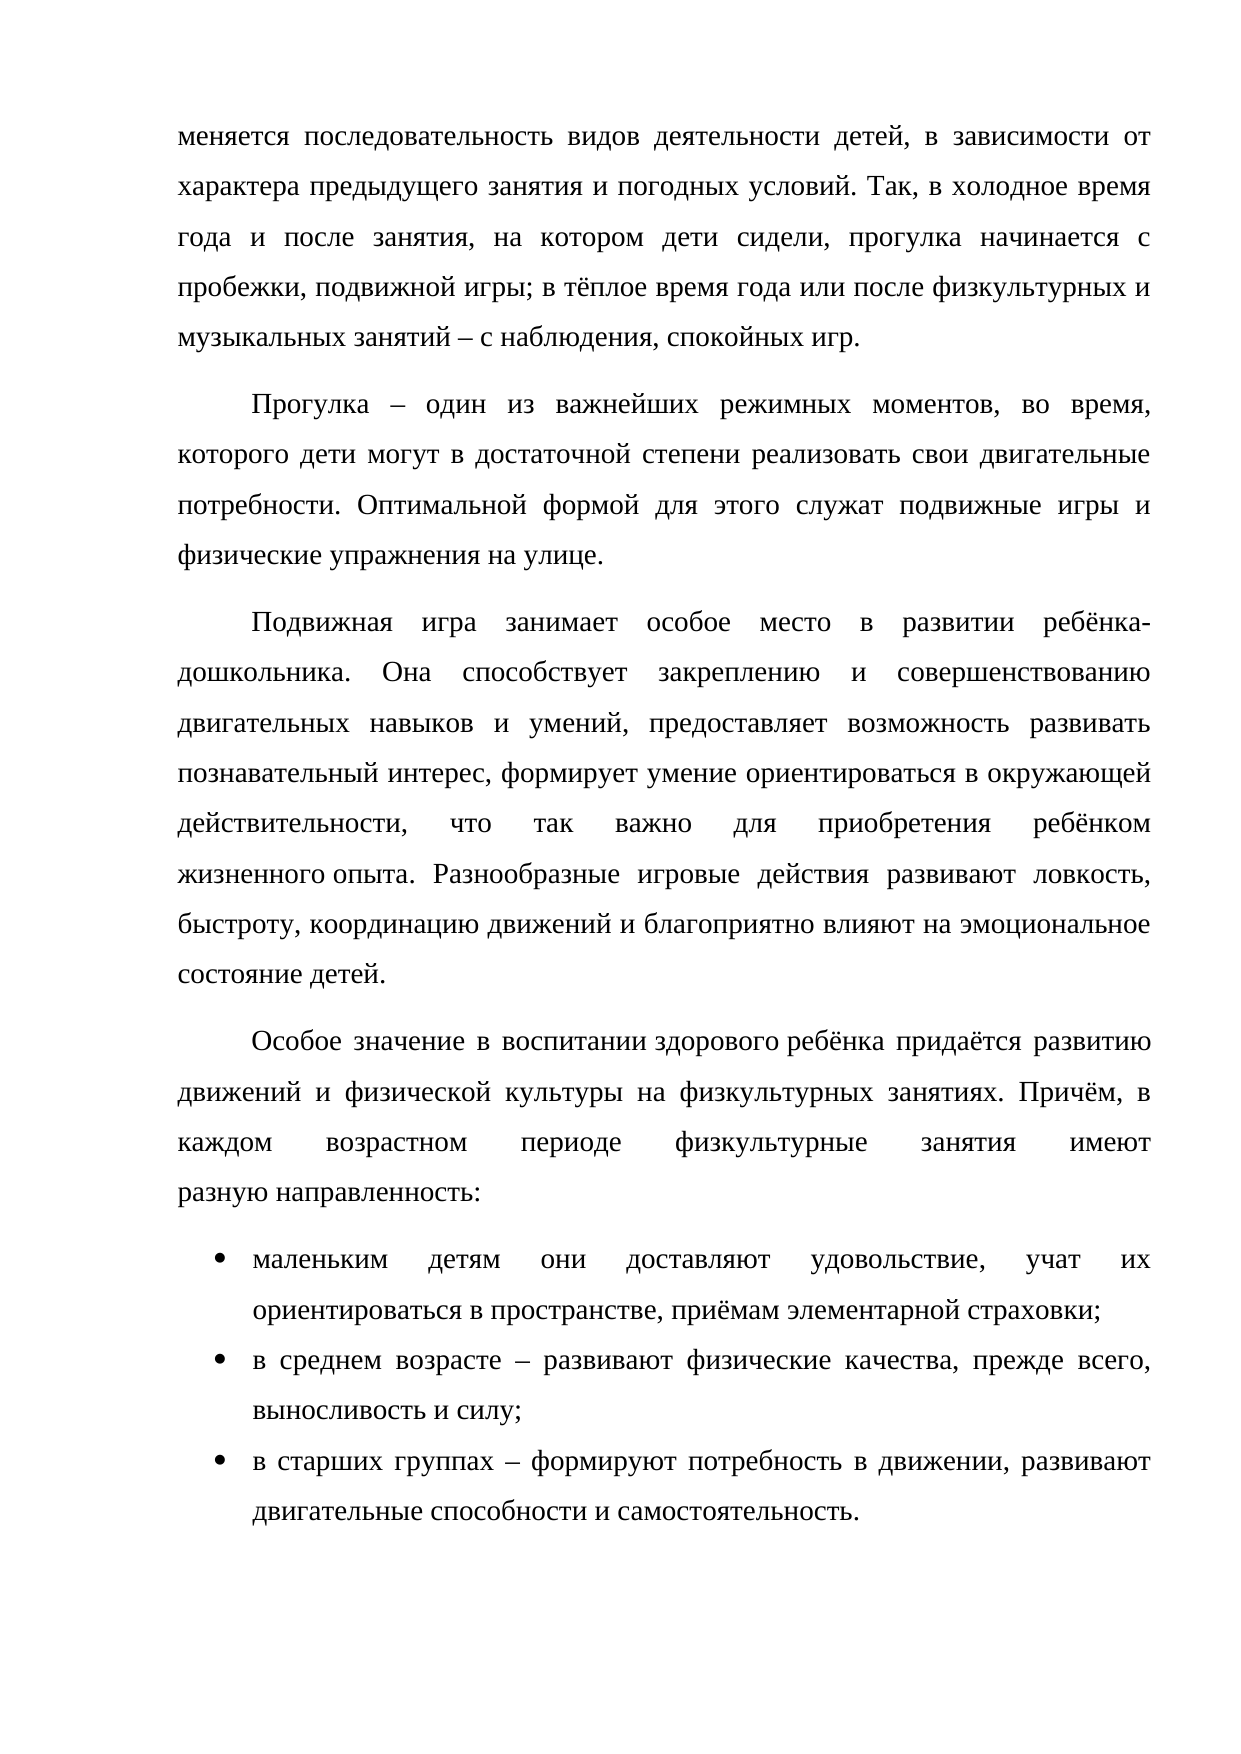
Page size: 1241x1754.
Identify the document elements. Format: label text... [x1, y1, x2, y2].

list в среднем возрасте – развивают физические качества, прежде всего, выносливость и силу; [215, 1342, 1152, 1426]
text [177, 118, 1152, 353]
list маленьким детям они доставляют удовольствие, учат их ориентироваться в пространстве, приёмам элементарной страховки; [215, 1241, 1152, 1325]
text Особое значение в воспитании здорового ребёнка придаётся развитию движений и физической культуры на физкультурных занятиях. Причём, в каждом возрастном периоде физкультурные занятия имеют разную направленность: [177, 1023, 1152, 1208]
text Подвижная игра занимает особое место в развитии ребёнка-дошкольника. Она способствует закреплению и совершенствованию двигательных навыков и умений, предоставляет возможность развивать познавательный интерес, формирует умение ориентироваться в окружающей действительности, что так важно для приобретения ребёнком жизненного опыта. Разнообразные игровые действия развивают ловкость, быстроту, координацию движений и благоприятно влияют на эмоциональное состояние детей. [177, 604, 1152, 990]
text Прогулка – один из важнейших режимных моментов, во время, которого дети могут в достаточной степени реализовать свои двигательные потребности. Оптимальной формой для этого служат подвижные игры и физические упражнения на улице. [177, 386, 1152, 571]
list в старших группах – формируют потребность в движении, развивают двигательные способности и самостоятельность. [215, 1443, 1152, 1527]
